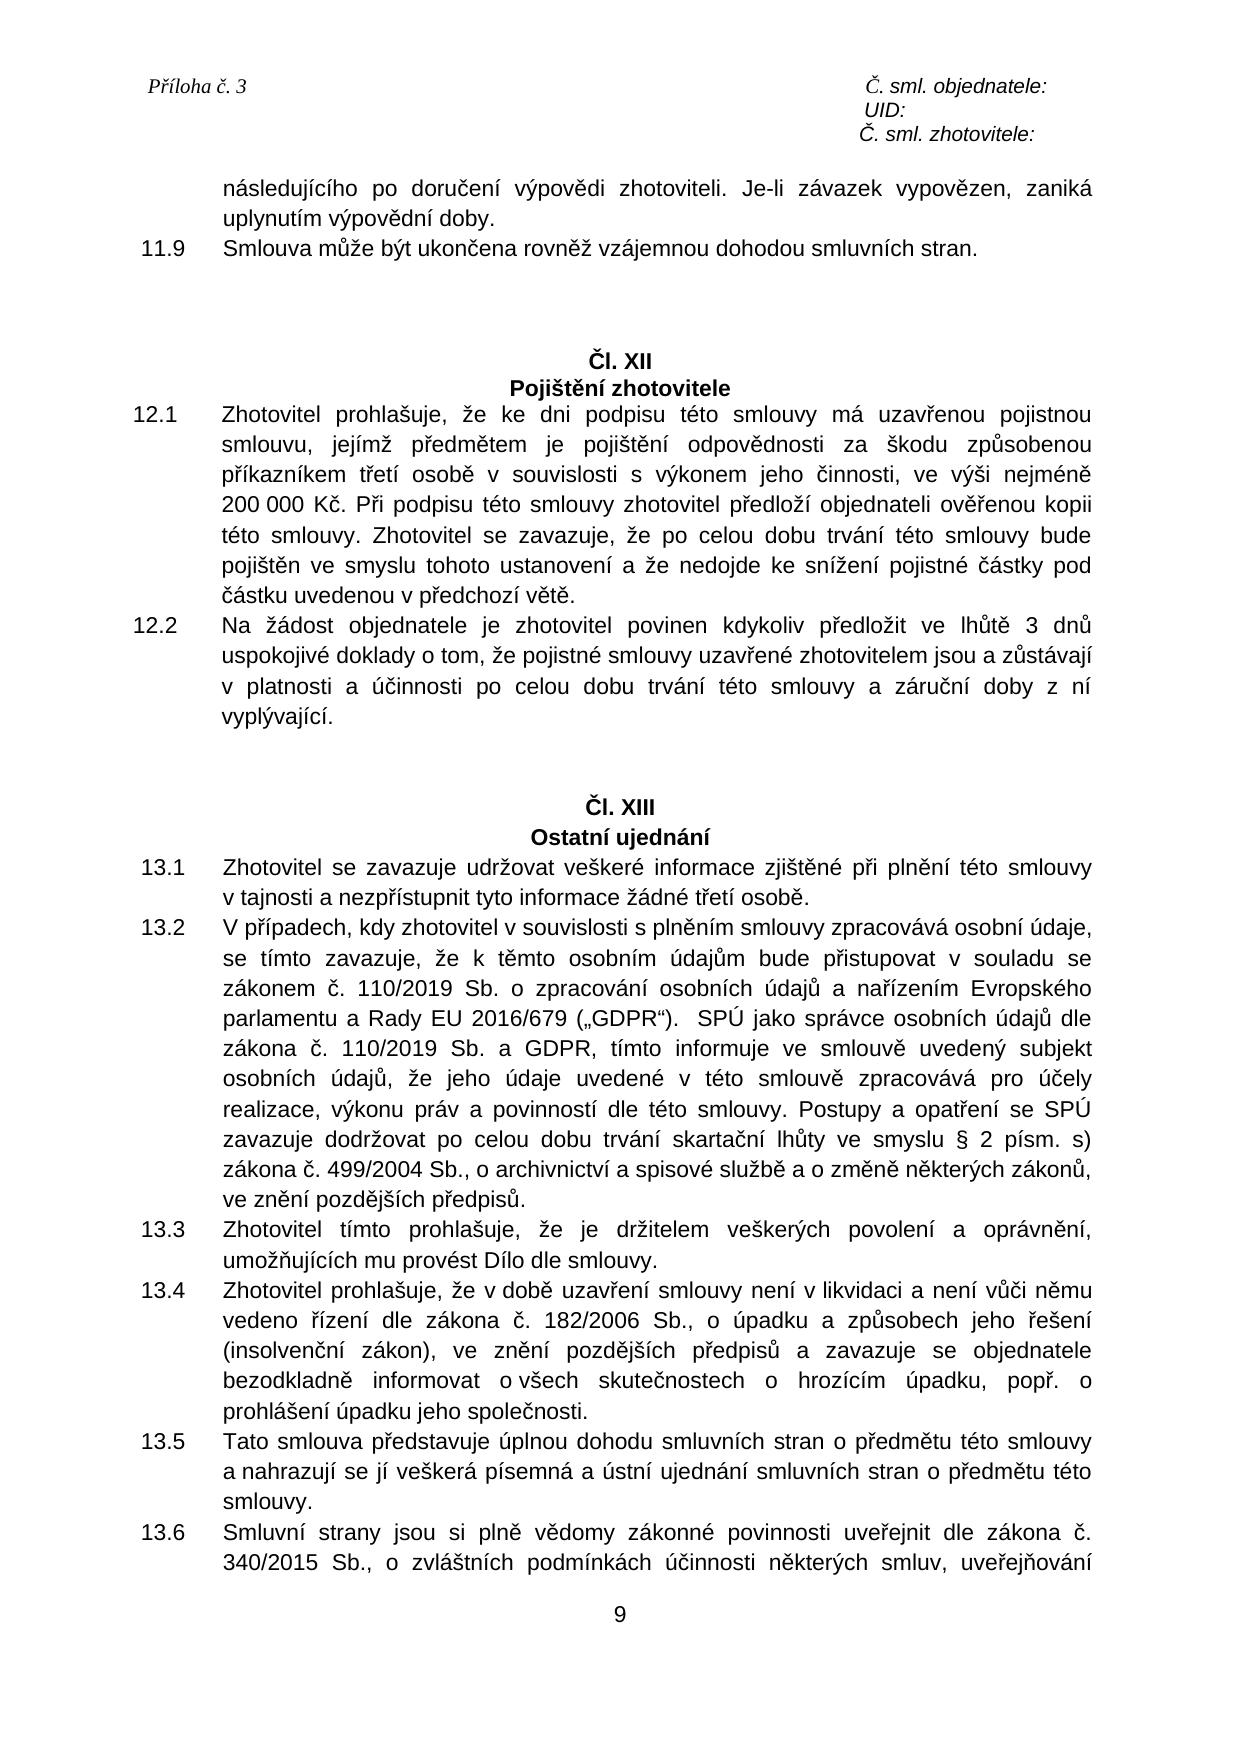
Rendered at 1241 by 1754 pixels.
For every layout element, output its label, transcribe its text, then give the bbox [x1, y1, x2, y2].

list Zhotovitel prohlašuje, že v době uzavření smlouvy není v likvidaci a není vůči němu vedeno řízení dle zákona č. 182/2006 Sb., o úpadku a způsobech jeho řešení (insolvenční zákon), ve znění pozdějších předpisů a zavazuje se objednatele bezodkladně informovat o všech skutečnostech o hrozícím úpadku, popř. o prohlášení úpadku jeho společnosti. [185, 1277, 1093, 1424]
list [185, 174, 1093, 231]
list Tato smlouva představuje úplnou dohodu smluvních stran o předmětu této smlouvy a nahrazují se jí veškerá písemná a ústní ujednání smluvních stran o předmětu této smlouvy. [185, 1428, 1093, 1515]
list Ostatní ujednání [148, 793, 1093, 850]
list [185, 1518, 1093, 1575]
list Zhotovitel tímto prohlašuje, že je držitelem veškerých povolení a oprávnění, umožňujících mu provést Dílo dle smlouvy. [185, 1216, 1093, 1273]
list Na žádost objednatele je zhotovitel povinen kdykoliv předložit ve lhůtě 3 dnů uspokojivé doklady o tom, že pojistné smlouvy uzavřené zhotovitelem jsou a zůstávají v platnosti a účinnosti po celou dobu trvání této smlouvy a záruční doby z ní vyplývající. [177, 612, 1093, 729]
list Zhotovitel prohlašuje, že ke dni podpisu této smlouvy má uzavřenou pojistnou smlouvu, jejímž předmětem je pojištění odpovědnosti za škodu způsobenou příkazníkem třetí osobě v souvislosti s výkonem jeho činnosti, ve výši nejméně 200 000 Kč. Při podpisu této smlouvy zhotovitel předloží objednateli ověřenou kopii této smlouvy. Zhotovitel se zavazuje, že po celou dobu trvání této smlouvy bude pojištěn ve smyslu tohoto ustanovení a že nedojde ke snížení pojistné částky pod částku uvedenou v předchozí větě. [177, 401, 1093, 608]
text Pojištění zhotovitele [148, 374, 1093, 401]
list Zhotovitel se zavazuje udržovat veškeré informace zjištěné při plnění této smlouvy v tajnosti a nezpřístupnit tyto informace žádné třetí osobě. [185, 854, 1093, 911]
list V případech, kdy zhotovitel v souvislosti s plněním smlouvy zpracovává osobní údaje, se tímto zavazuje, že k těmto osobním údajům bude přistupovat v souladu se zákonem č. 110/2019 Sb. o zpracování osobních údajů a nařízením Evropského parlamentu a Rady EU 2016/679 („GDPR“). SPÚ jako správce osobních údajů dle zákona č. 110/2019 Sb. a GDPR, tímto informuje ve smlouvě uvedený subjekt osobních údajů, že jeho údaje uvedené v této smlouvě zpracovává pro účely realizace, výkonu práv a povinností dle této smlouvy. Postupy a opatření se SPÚ zavazuje dodržovat po celou dobu trvání skartační lhůty ve smyslu § 2 písm. s) zákona č. 499/2004 Sb., o archivnictví a spisové službě a o změně některých zákonů, ve znění pozdějších předpisů. [185, 914, 1093, 1213]
list Smlouva může být ukončena rovněž vzájemnou dohodou smluvních stran. [185, 235, 1093, 261]
